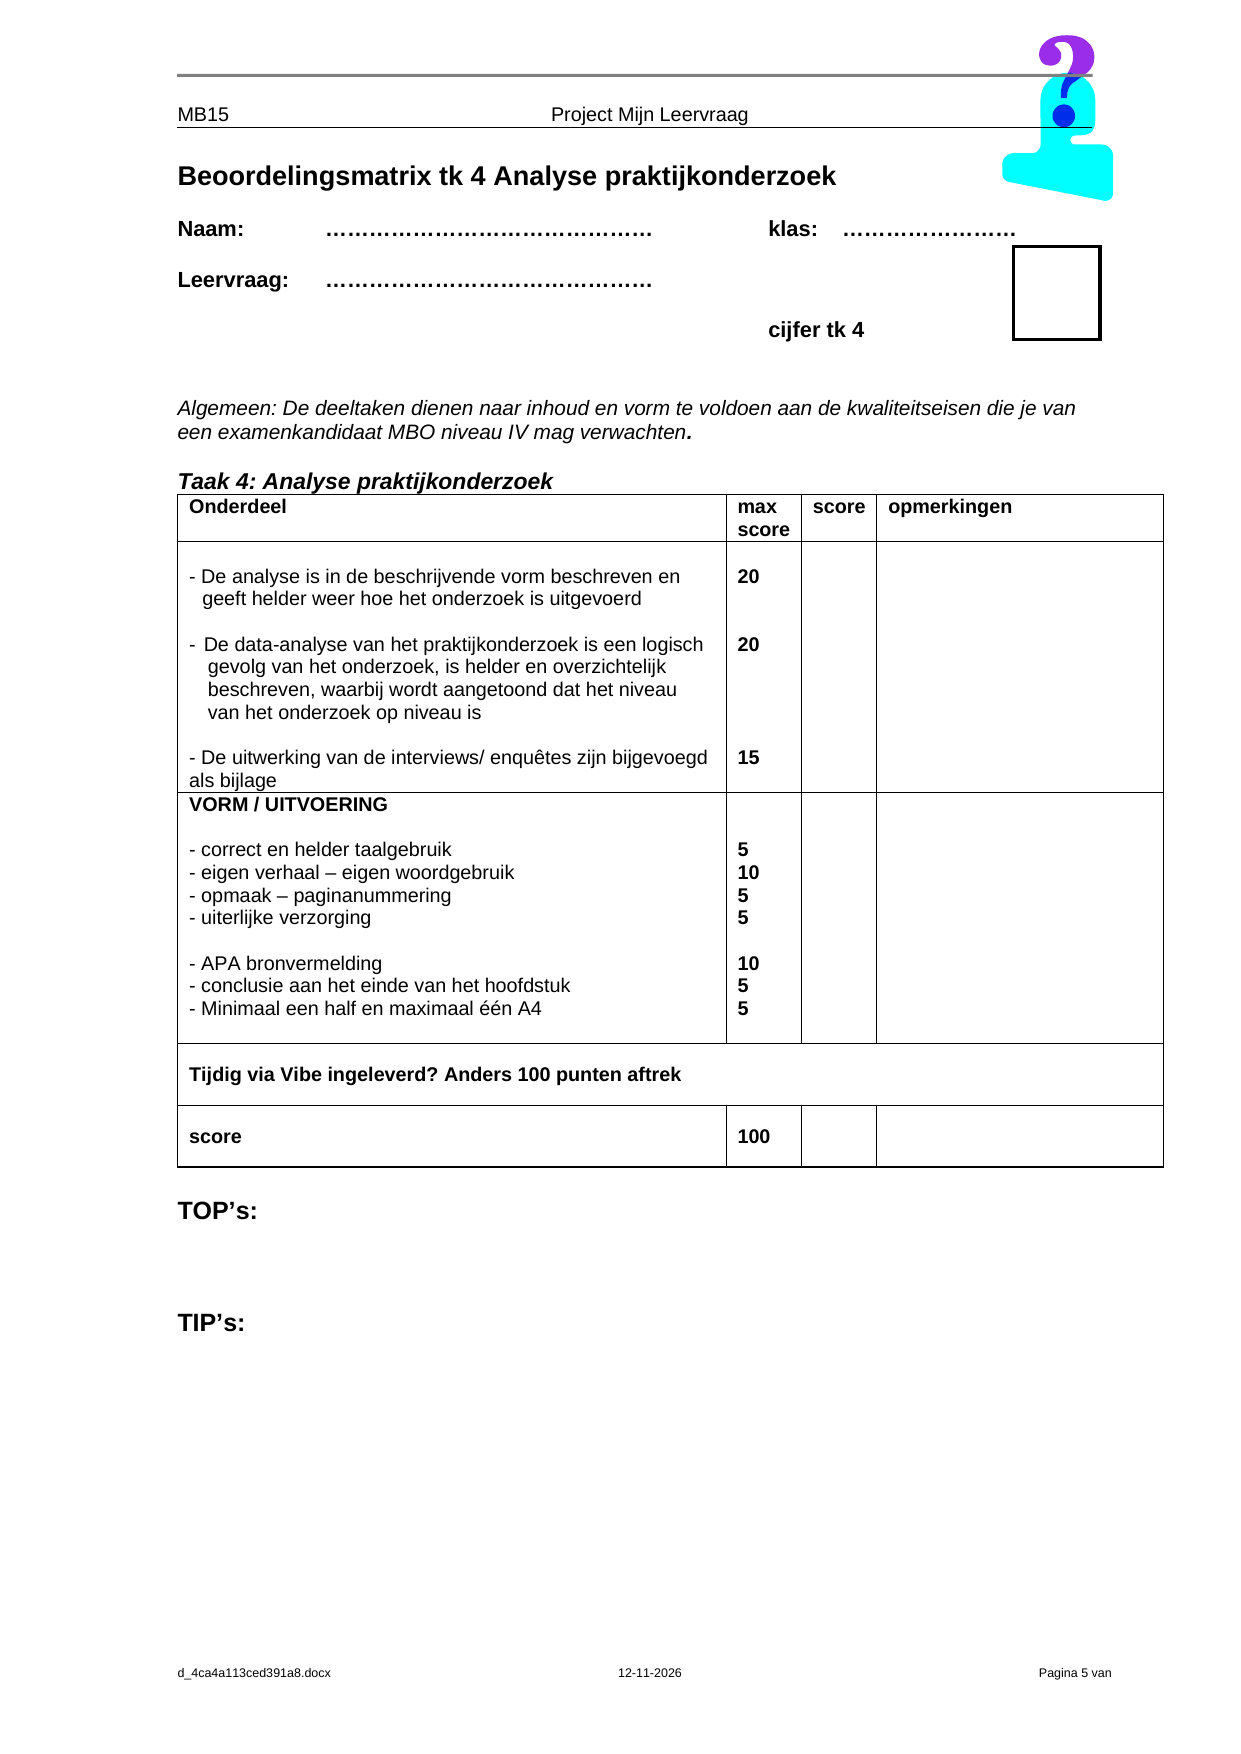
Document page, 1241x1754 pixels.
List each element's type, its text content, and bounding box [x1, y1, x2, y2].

table_header max score [727, 495, 801, 541]
text Algemeen: De deeltaken dienen naar inhoud en vorm te voldoen aan de kwaliteitseisen die je van een examenkandidaat MBO niveau IV mag verwachten. [177, 396, 1092, 444]
table_cell [877, 793, 1163, 1042]
table_cell [877, 542, 1163, 792]
table_header score [802, 495, 876, 541]
text Naam: ……………………………………… klas: …………………… [177, 216, 1092, 241]
table_cell [802, 542, 876, 792]
text TIP’s: [177, 1308, 1092, 1336]
table_cell 5 10 5 5 10 5 5 [727, 793, 801, 1042]
table_header Onderdeel [178, 495, 726, 541]
text Taak 4: Analyse praktijkonderzoek [177, 468, 1092, 494]
text cijfer tk 4 [177, 317, 1092, 342]
table_cell 100 [727, 1106, 801, 1166]
text Leervraag: ……………………………………… [177, 267, 1012, 292]
table_cell score [178, 1106, 726, 1166]
table_cell [802, 793, 876, 1042]
text Beoordelingsmatrix tk 4 Analyse praktijkonderzoek [177, 160, 1092, 191]
text TOP’s: [177, 1196, 1092, 1225]
table_cell - De analyse is in de beschrijvende vorm beschreven en geeft helder weer hoe het onderzoek is uitgevoerd De data-analyse van het praktijkonderzoek is een logisch gevolg van het onderzoek, is helder en overzichtelijk beschreven, waarbij wordt aangetoond dat het niveau van het onderzoek op niveau is - De uitwerking van de interviews/ enquêtes zijn bijgevoegd als bijlage [178, 542, 726, 792]
table_cell Tijdig via Vibe ingeleverd? Anders 100 punten aftrek [178, 1044, 1163, 1104]
table_cell [802, 1106, 876, 1166]
table_cell 20 20 15 [727, 542, 801, 792]
table_cell VORM / UITVOERING - correct en helder taalgebruik - eigen verhaal – eigen woordgebruik - opmaak – paginanummering - uiterlijke verzorging - APA bronvermelding - conclusie aan het einde van het hoofdstuk - Minimaal een half en maximaal één A4 [178, 793, 726, 1042]
table_header opmerkingen [877, 495, 1163, 541]
table_cell [877, 1106, 1163, 1166]
